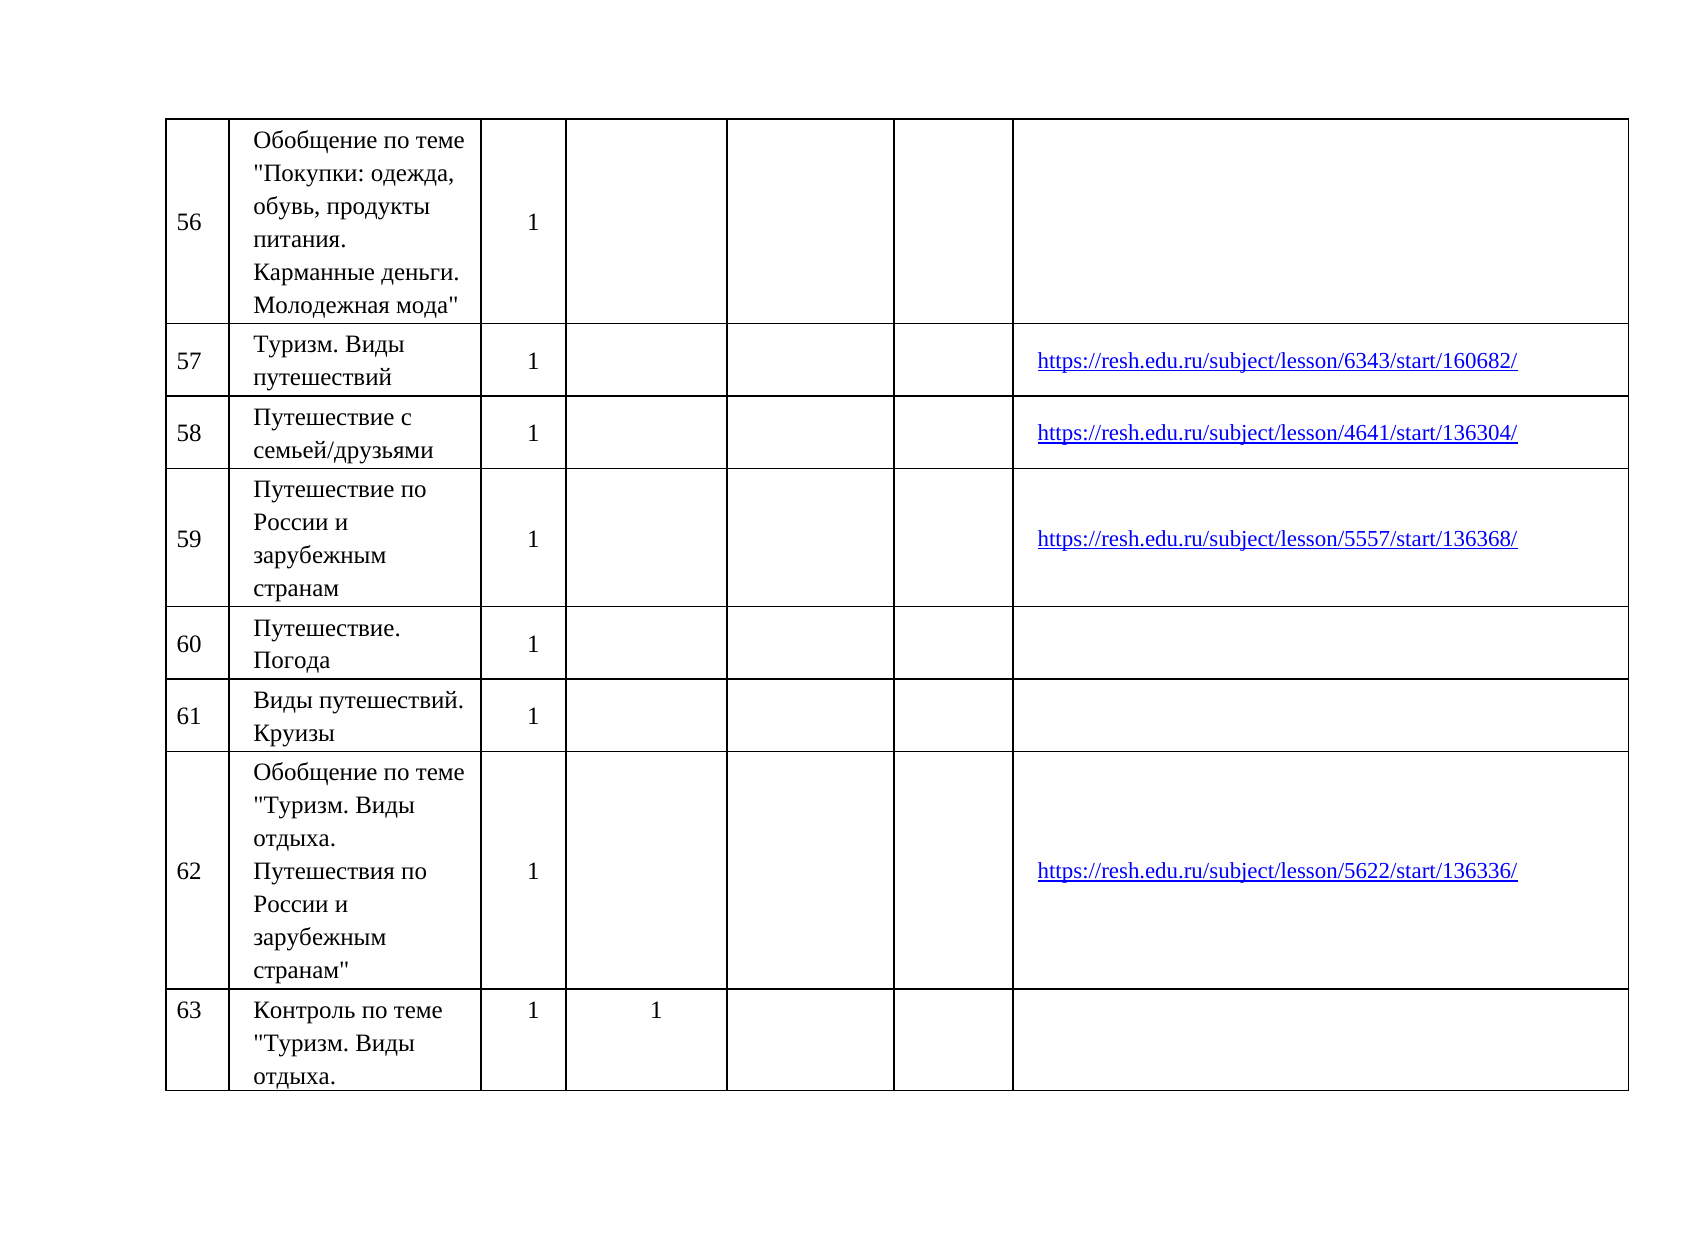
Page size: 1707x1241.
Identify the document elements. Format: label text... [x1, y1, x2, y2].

table_cell 59 [167, 469, 228, 606]
table_cell [567, 680, 726, 751]
table_cell [728, 397, 893, 467]
table_cell [1014, 607, 1628, 678]
table_cell https://resh.edu.ru/subject/lesson/6343/start/160682/ [1014, 324, 1628, 395]
table_cell [895, 607, 1012, 678]
table_cell [895, 752, 1012, 988]
table_cell [895, 120, 1012, 323]
table_cell Обобщение по теме "Туризм. Виды отдыха. Путешествия по России и зарубежным странам" [230, 752, 480, 988]
table_cell 1 [482, 680, 565, 751]
table_cell [728, 469, 893, 606]
table_cell Туризм. Виды путешествий [230, 324, 480, 395]
table_cell https://resh.edu.ru/subject/lesson/5622/start/136336/ [1014, 752, 1628, 988]
table_cell [895, 680, 1012, 751]
table_cell Путешествие. Погода [230, 607, 480, 678]
table_cell [728, 324, 893, 395]
table_cell 1 [482, 607, 565, 678]
table_cell [895, 990, 1012, 1090]
table_cell [567, 120, 726, 323]
table_cell [1014, 120, 1628, 323]
table_cell 1 [567, 990, 726, 1090]
table_cell 1 [482, 469, 565, 606]
table_cell [728, 990, 893, 1090]
table_cell 1 [482, 120, 565, 323]
table_cell 63 [167, 990, 228, 1090]
table_cell 62 [167, 752, 228, 988]
table_cell [728, 607, 893, 678]
table_cell 60 [167, 607, 228, 678]
table_cell https://resh.edu.ru/subject/lesson/5557/start/136368/ [1014, 469, 1628, 606]
table_cell 58 [167, 397, 228, 467]
table_cell https://resh.edu.ru/subject/lesson/4641/start/136304/ [1014, 397, 1628, 467]
table_cell [728, 120, 893, 323]
table_cell 61 [167, 680, 228, 751]
table_cell [567, 752, 726, 988]
table_cell 57 [167, 324, 228, 395]
table_cell [567, 607, 726, 678]
table_cell [895, 469, 1012, 606]
table_cell [728, 680, 893, 751]
table_cell [895, 397, 1012, 467]
table_cell [1014, 680, 1628, 751]
table_cell [567, 324, 726, 395]
table_cell Виды путешествий. Круизы [230, 680, 480, 751]
table_cell Путешествие с семьей/друзьями [230, 397, 480, 467]
table_cell Путешествие по России и зарубежным странам [230, 469, 480, 606]
table_cell 1 [482, 324, 565, 395]
table_cell [567, 469, 726, 606]
table_cell [728, 752, 893, 988]
table_cell Обобщение по теме "Покупки: одежда, обувь, продукты питания. Карманные деньги. Молодежная мода" [230, 120, 480, 323]
table_cell [567, 397, 726, 467]
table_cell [230, 990, 480, 1090]
table_cell 1 [482, 397, 565, 467]
table_cell 1 [482, 990, 565, 1090]
table_cell [1014, 990, 1628, 1090]
table_cell 56 [167, 120, 228, 323]
table_cell 1 [482, 752, 565, 988]
table_cell [895, 324, 1012, 395]
